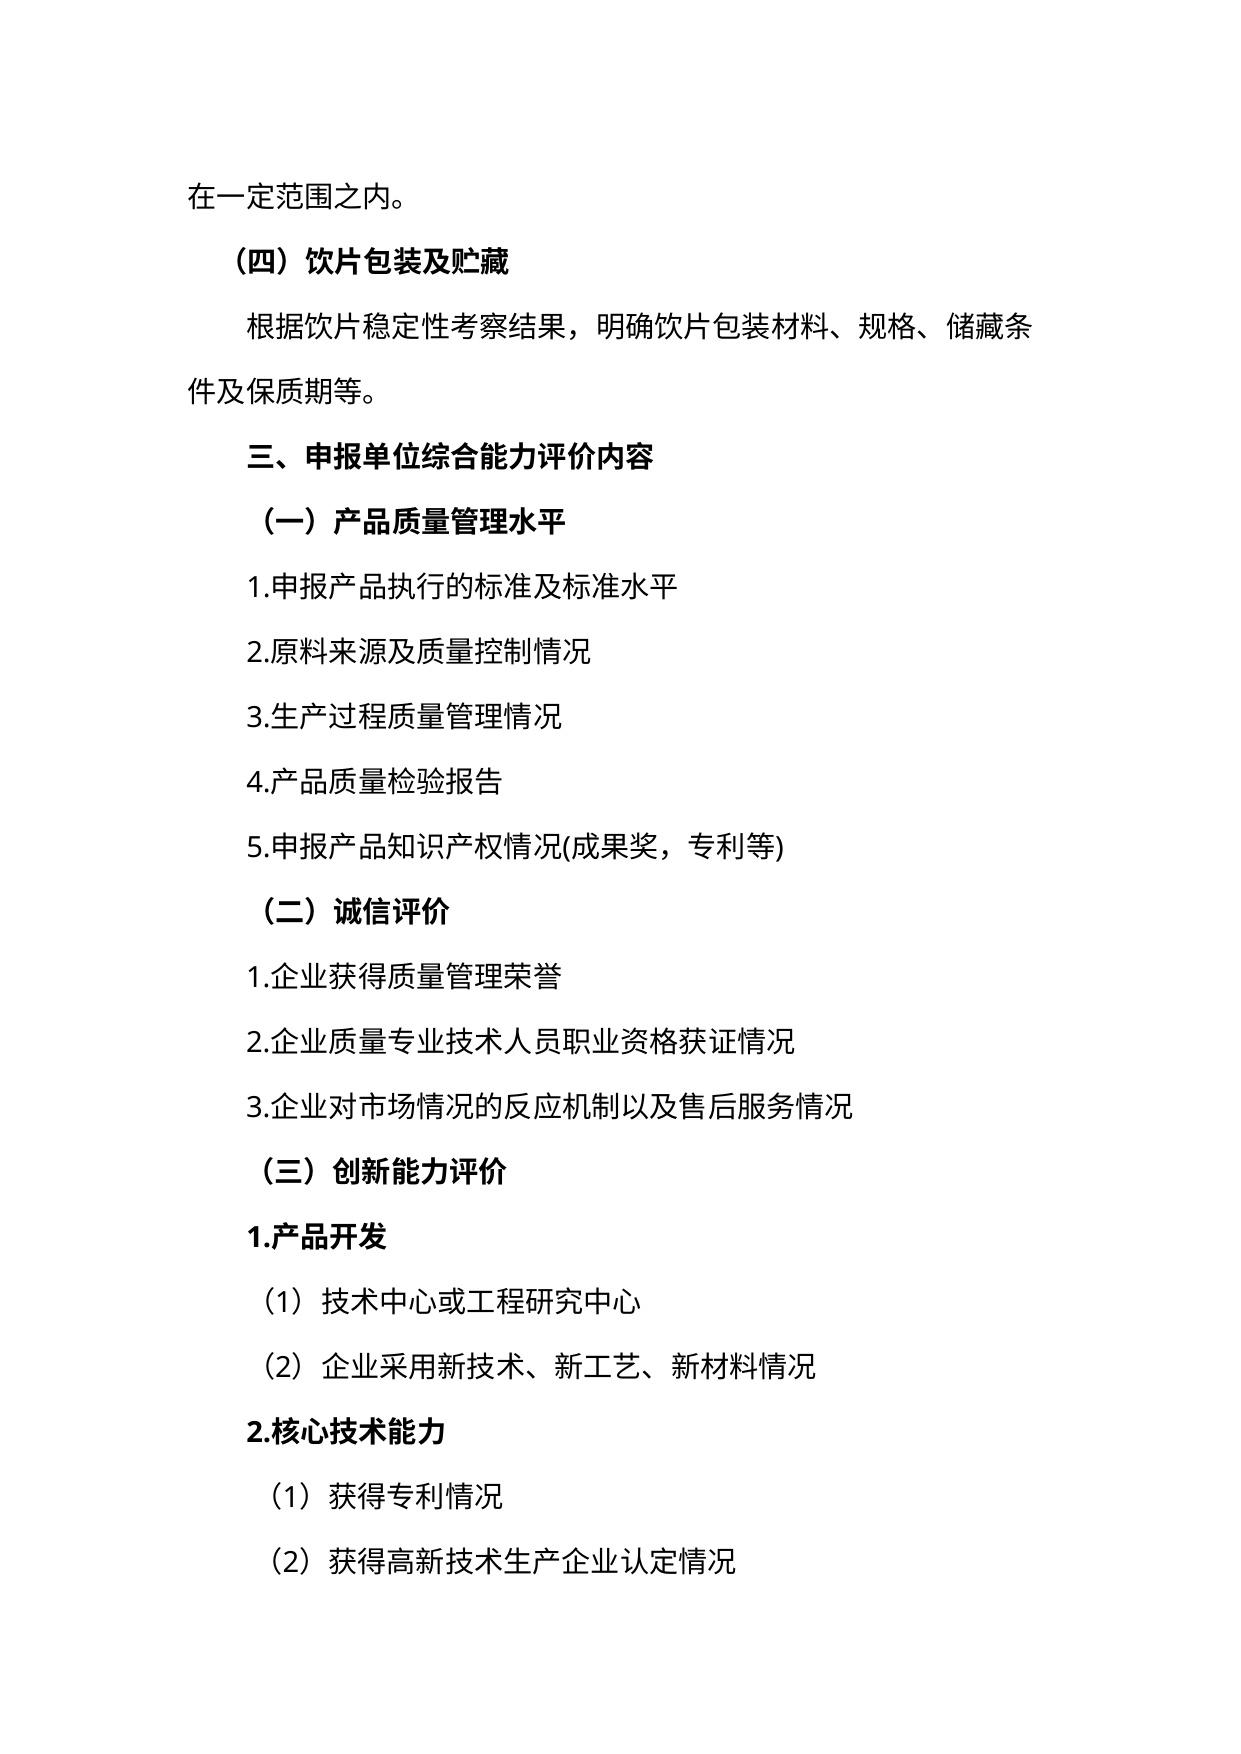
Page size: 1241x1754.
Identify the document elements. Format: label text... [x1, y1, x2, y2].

text （三）创新能力评价 [187, 1137, 1053, 1202]
text 1.产品开发 [187, 1202, 1053, 1267]
subtitle 2.企业质量专业技术人员职业资格获证情况 [187, 1007, 1053, 1072]
text 三、申报单位综合能力评价内容 （一）产品质量管理水平 1.申报产品执行的标准及标准水平 2.原料来源及质量控制情况 3.生产过程质量管理情况 4.产品质量检验报告 5.申报产品知识产权情况(成果奖，专利等) （二）诚信评价 [246, 422, 1053, 942]
subtitle （1）获得专利情况 [187, 1462, 1053, 1527]
subtitle 3.企业对市场情况的反应机制以及售后服务情况 [187, 1072, 1053, 1137]
subtitle 1.企业获得质量管理荣誉 [187, 942, 1053, 1007]
subtitle （2）获得高新技术生产企业认定情况 [187, 1527, 1053, 1592]
text 根据饮片稳定性考察结果，明确饮片包装材料、规格、储藏条件及保质期等。 [187, 292, 1053, 422]
subtitle （2）企业采用新技术、新工艺、新材料情况 [187, 1332, 1053, 1397]
subtitle 2.核心技术能力 [187, 1397, 1053, 1462]
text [187, 162, 1053, 292]
subtitle （1）技术中心或工程研究中心 [187, 1267, 1053, 1332]
